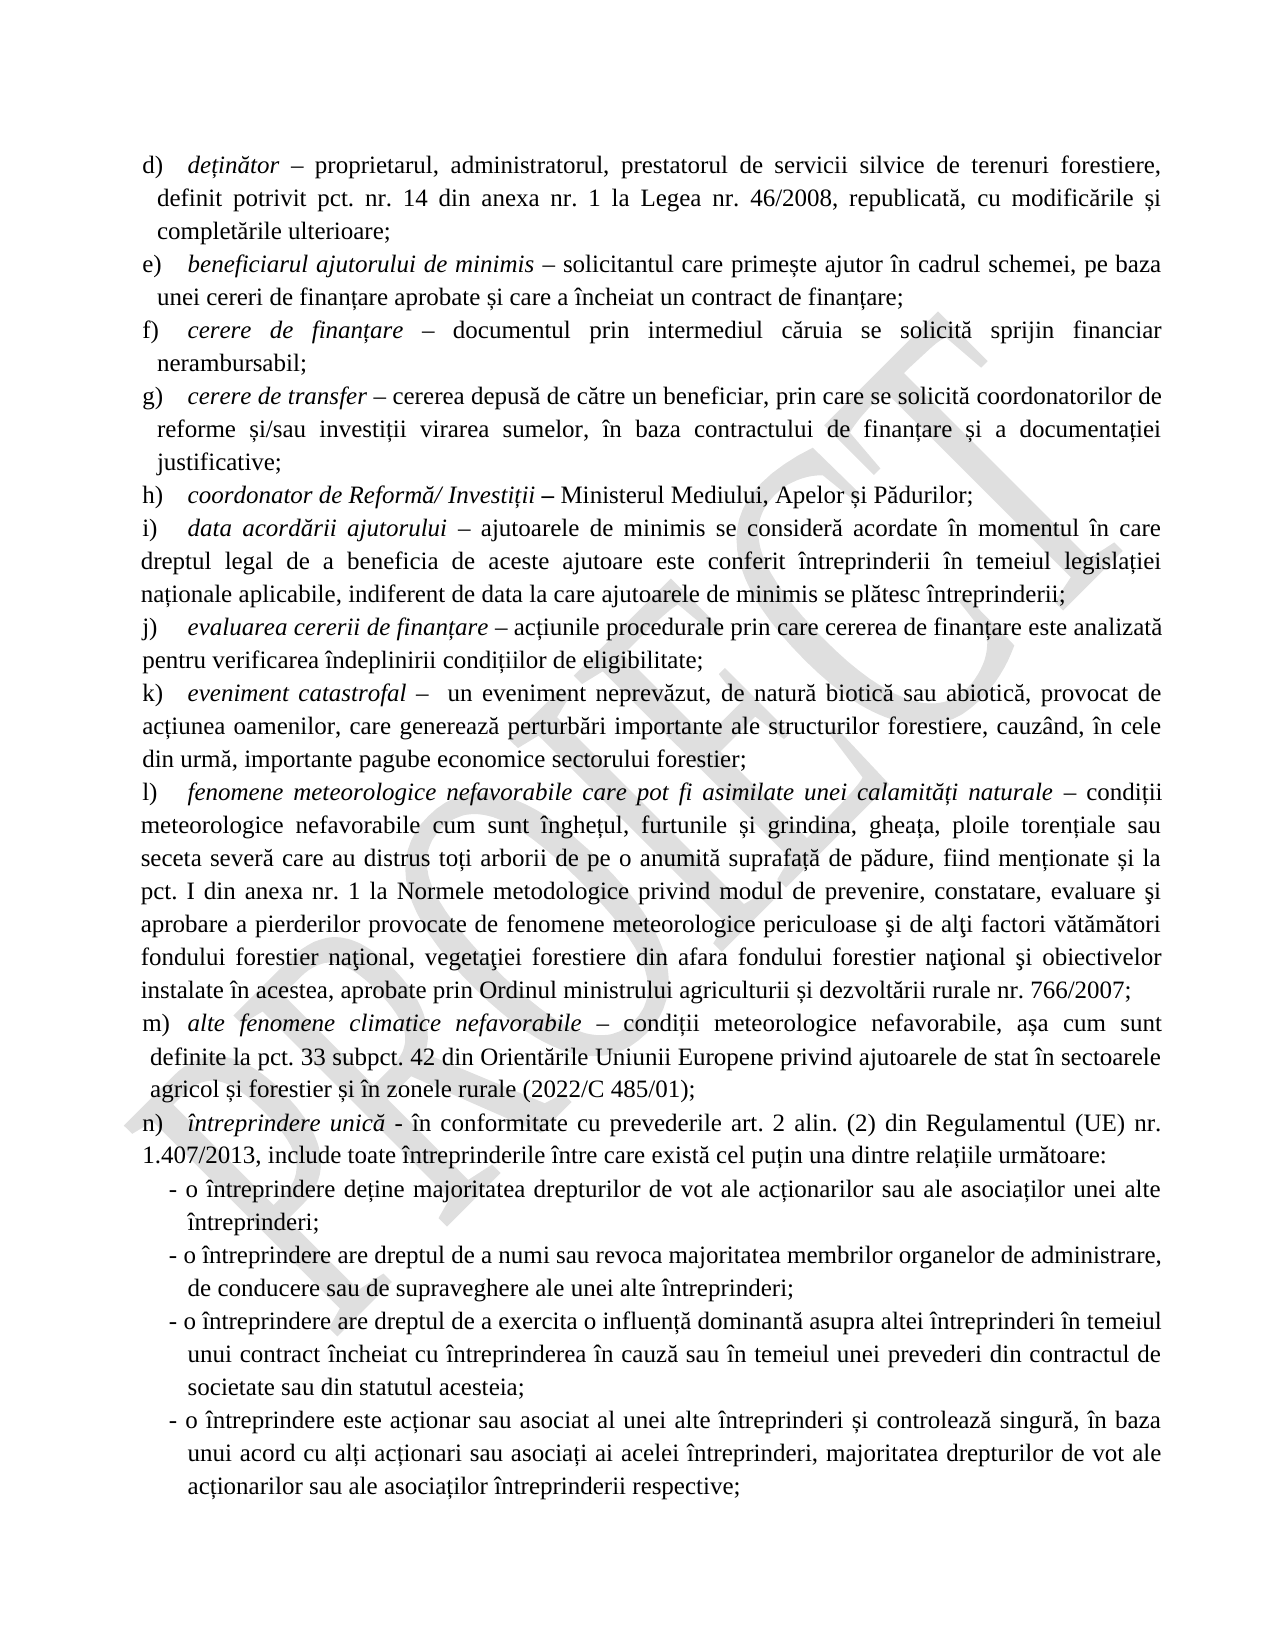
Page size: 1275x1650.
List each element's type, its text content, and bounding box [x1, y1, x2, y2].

list cerere de finanțare – documentul prin intermediul căruia se solicită sprijin financiar nerambursabil; [142, 315, 1162, 377]
list - o întreprindere are dreptul de a numi sau revoca majoritatea membrilor organelor de administrare, de conducere sau de supraveghere ale unei alte întreprinderi; [169, 1240, 1162, 1301]
list n) întreprindere unică - în conformitate cu prevederile art. 2 alin. (2) din Regulamentul (UE) nr. 1.407/2013, include toate întreprinderile între care există cel puțin una dintre relațiile următoare: [142, 1108, 1162, 1169]
list fenomene meteorologice nefavorabile care pot fi asimilate unei calamități naturale – condiții meteorologice nefavorabile cum sunt înghețul, furtunile și grindina, gheața, ploile torențiale sau seceta severă care au distrus toți arborii de pe o anumită suprafață de pădure, fiind menționate și la pct. I din anexa nr. 1 la Normele metodologice privind modul de prevenire, constatare, evaluare şi aprobare a pierderilor provocate de fenomene meteorologice periculoase şi de alţi factori vătămători fondului forestier naţional, vegetaţiei forestiere din afara fondului forestier naţional şi obiectivelor instalate în acestea, aprobate prin Ordinul ministrului agriculturii și dezvoltării rurale nr. 766/2007; [141, 777, 1162, 1004]
list cerere de transfer – cererea depusă de către un beneficiar, prin care se solicită coordonatorilor de reforme și/sau investiții virarea sumelor, în baza contractului de finanțare și a documentației justificative; [142, 381, 1162, 476]
list alte fenomene climatice nefavorabile – condiții meteorologice nefavorabile, așa cum sunt definite la pct. 33 subpct. 42 din Orientările Uniunii Europene privind ajutoarele de stat în sectoarele agricol și forestier și în zonele rurale (2022/C 485/01); [142, 1008, 1162, 1103]
list evaluarea cererii de finanțare – acțiunile procedurale prin care cererea de finanțare este analizată pentru verificarea îndeplinirii condițiilor de eligibilitate; [142, 612, 1162, 674]
list - o întreprindere este acționar sau asociat al unei alte întreprinderi și controlează singură, în baza unui acord cu alți acționari sau asociați ai acelei întreprinderi, majoritatea drepturilor de vot ale acționarilor sau ale asociaților întreprinderii respective; [169, 1405, 1162, 1499]
list eveniment catastrofal – un eveniment neprevăzut, de natură biotică sau abiotică, provocat de acțiunea oamenilor, care generează perturbări importante ale structurilor forestiere, cauzând, în cele din urmă, importante pagube economice sectorului forestier; [142, 678, 1162, 773]
list beneficiarul ajutorului de minimis – solicitantul care primește ajutor în cadrul schemei, pe baza unei cereri de finanțare aprobate și care a încheiat un contract de finanțare; [142, 249, 1162, 311]
list - o întreprindere deține majoritatea drepturilor de vot ale acționarilor sau ale asociaților unei alte întreprinderi; [169, 1174, 1162, 1235]
list deținător – proprietarul, administratorul, prestatorul de servicii silvice de terenuri forestiere, definit potrivit pct. nr. 14 din anexa nr. 1 la Legea nr. 46/2008, republicată, cu modificările și completările ulterioare; [142, 150, 1162, 245]
list coordonator de Reformă/ Investiții – Ministerul Mediului, Apelor și Pădurilor; [142, 480, 1162, 509]
list - o întreprindere are dreptul de a exercita o influență dominantă asupra altei întreprinderi în temeiul unui contract încheiat cu întreprinderea în cauză sau în temeiul unei prevederi din contractul de societate sau din statutul acesteia; [169, 1306, 1162, 1401]
list data acordării ajutorului – ajutoarele de minimis se consideră acordate în momentul în care dreptul legal de a beneficia de aceste ajutoare este conferit întreprinderii în temeiul legislației naționale aplicabile, indiferent de data la care ajutoarele de minimis se plătesc întreprinderii; [141, 513, 1162, 608]
